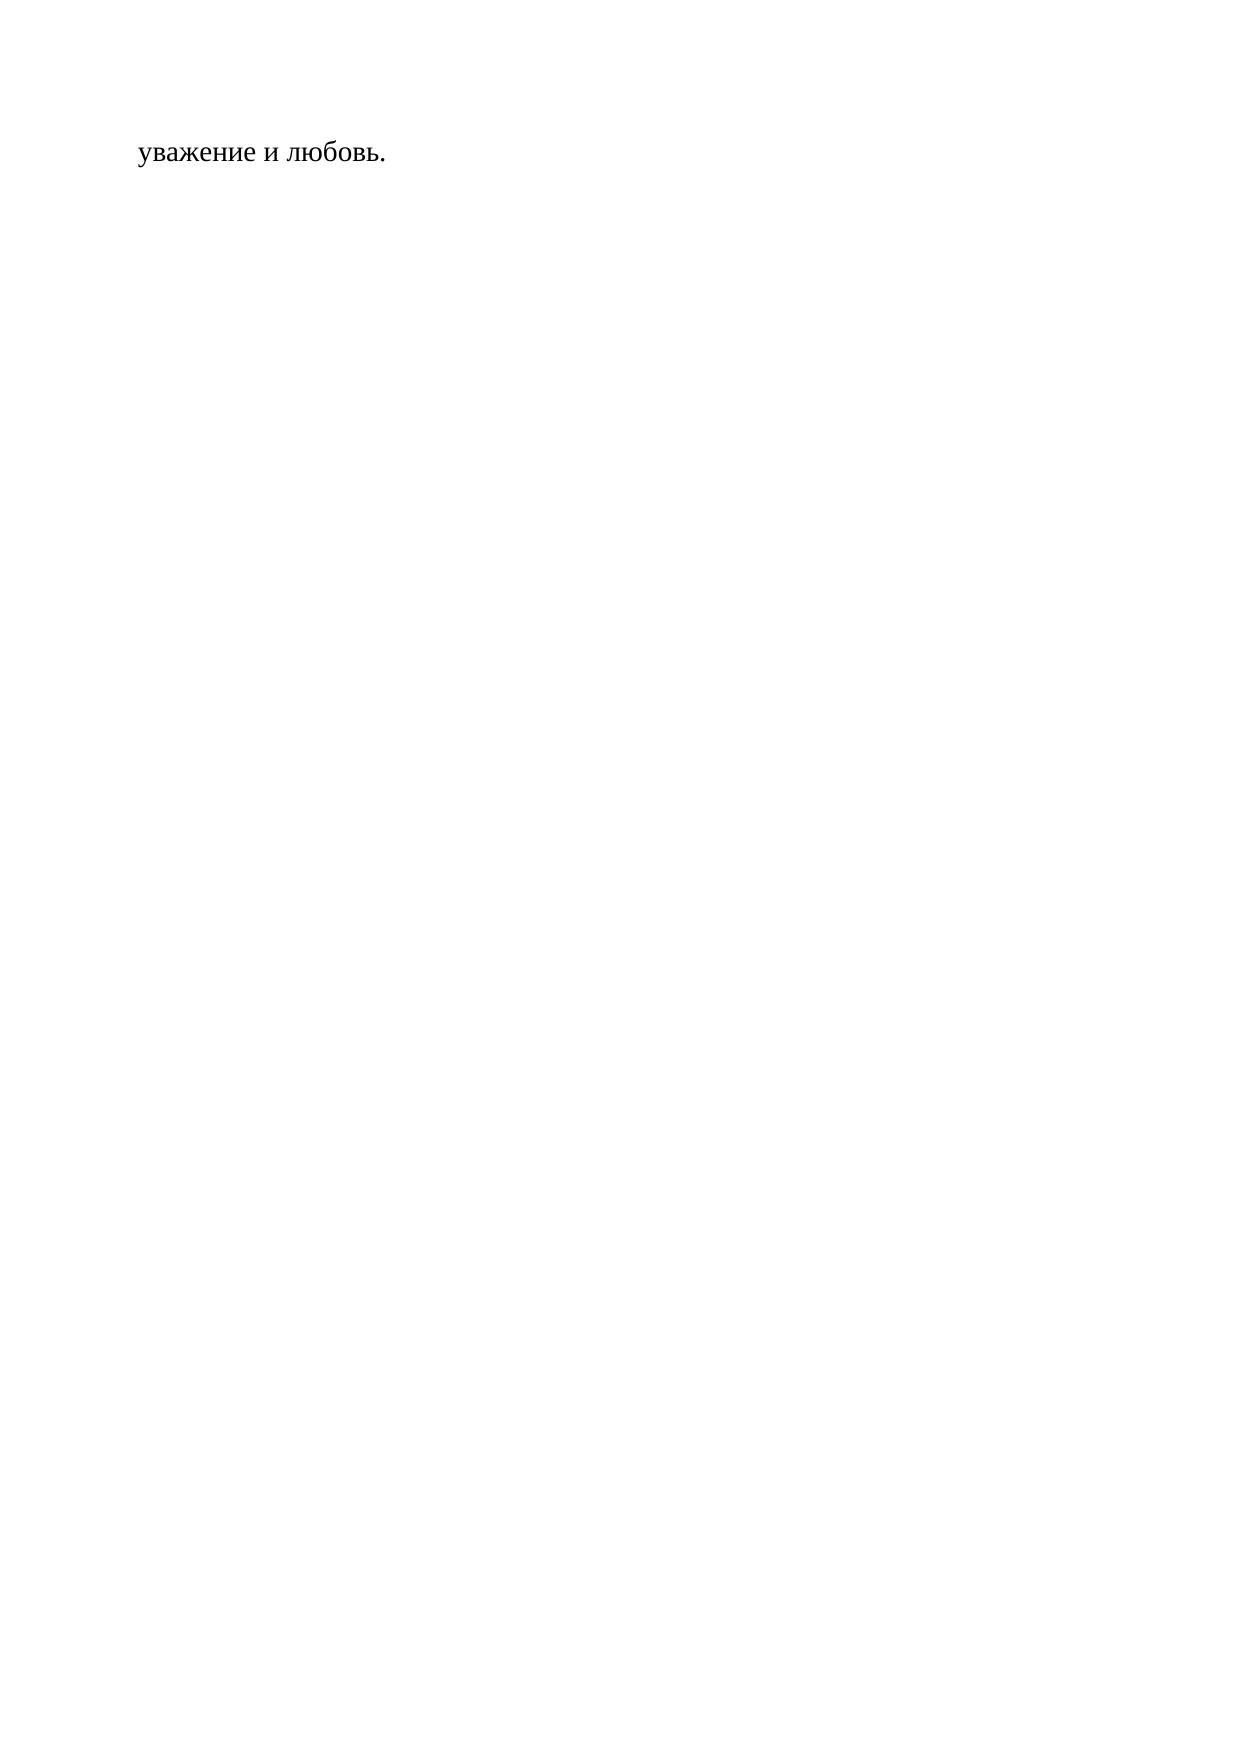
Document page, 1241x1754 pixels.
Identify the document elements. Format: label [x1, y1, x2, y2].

text [138, 134, 1105, 168]
